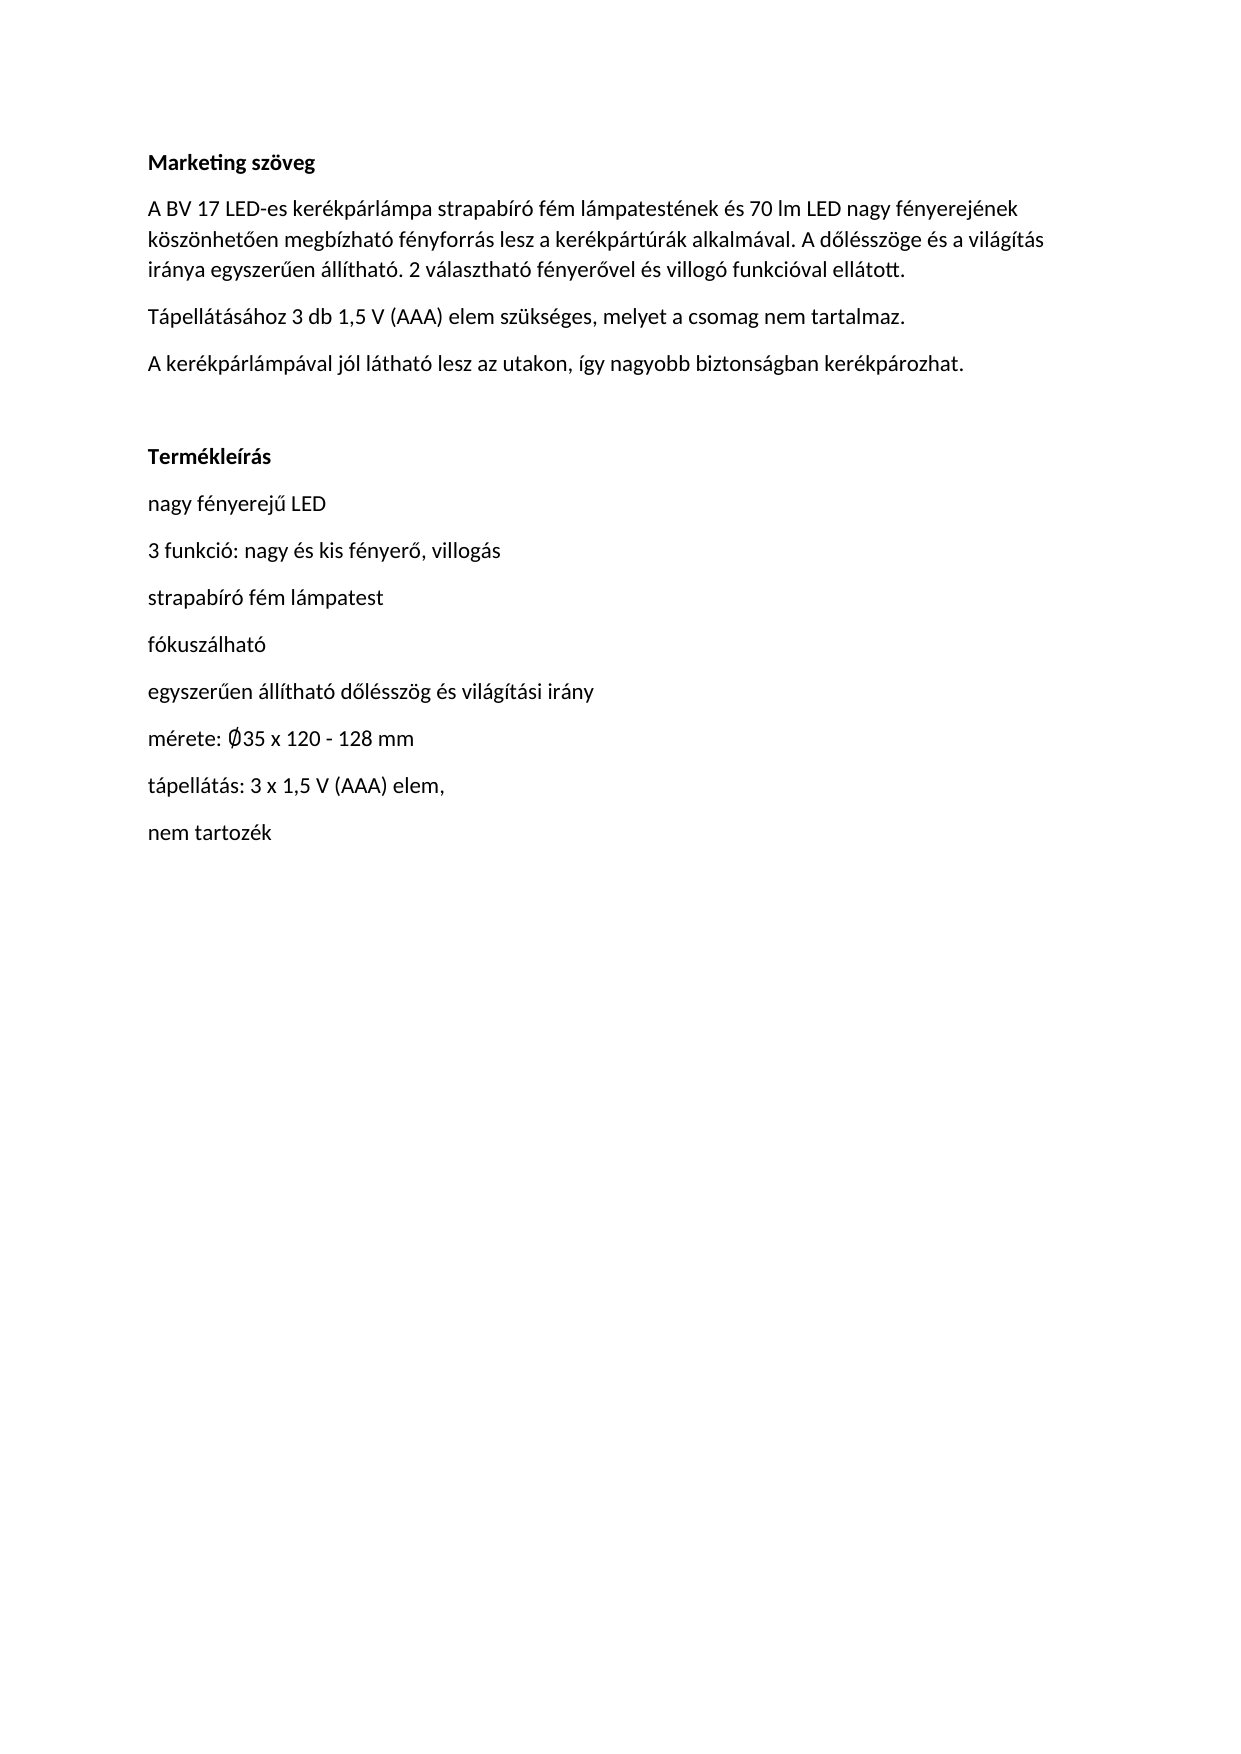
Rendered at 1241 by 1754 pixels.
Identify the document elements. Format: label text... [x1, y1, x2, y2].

text nagy fényerejű LED [148, 489, 1093, 517]
text 3 funkció: nagy és kis fényerő, villogás [148, 536, 1093, 564]
text fókuszálható [148, 630, 1093, 658]
text mérete: ∅35 x 120 - 128 mm [148, 724, 1093, 752]
text A BV 17 LED-es kerékpárlámpa strapabíró fém lámpatestének és 70 lm LED nagy fényerejének köszönhetően megbízható fényforrás lesz a kerékpártúrák alkalmával. A dőlésszöge és a világítás iránya egyszerűen állítható. 2 választható fényerővel és villogó funkcióval ellátott. [148, 194, 1093, 283]
text nem tartozék [148, 818, 1093, 846]
text tápellátás: 3 x 1,5 V (AAA) elem, [148, 771, 1093, 799]
text A kerékpárlámpával jól látható lesz az utakon, így nagyobb biztonságban kerékpározhat. [148, 349, 1093, 377]
text strapabíró fém lámpatest [148, 583, 1093, 611]
text Termékleírás [148, 442, 1093, 470]
text egyszerűen állítható dőlésszög és világítási irány [148, 677, 1093, 705]
text Tápellátásához 3 db 1,5 V (AAA) elem szükséges, melyet a csomag nem tartalmaz. [148, 302, 1093, 330]
text Marketing szöveg [148, 148, 1093, 176]
